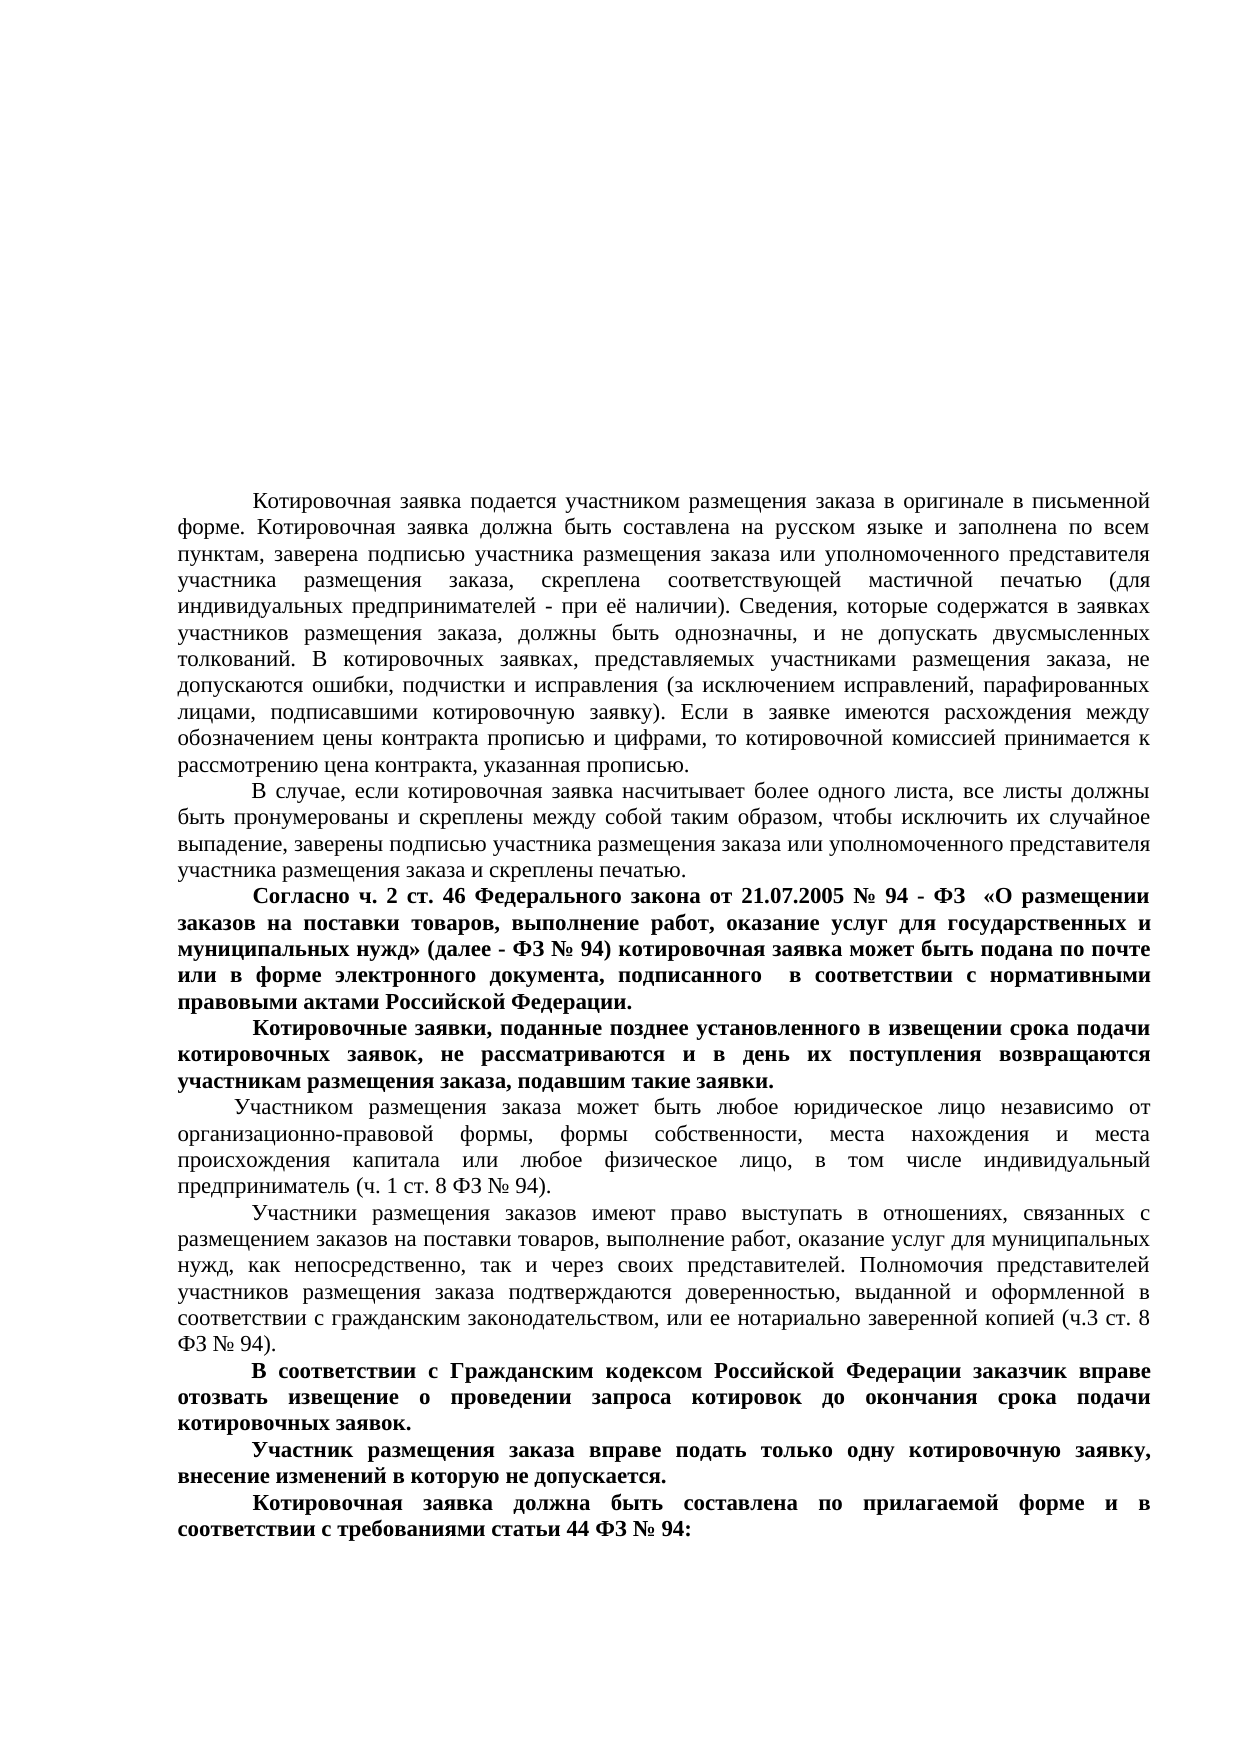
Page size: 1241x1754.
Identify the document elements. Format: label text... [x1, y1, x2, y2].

title Согласно ч. 2 ст. 46 Федерального закона от 21.07.2005 № 94 - ФЗ «О размещении заказов на поставки товаров, выполнение работ, оказание услуг для государственных и муниципальных нужд» (далее - ФЗ № 94) котировочная заявка может быть подана по почте или в форме электронного документа, подписанного в соответствии с нормативными правовыми актами Российской Федерации. [177, 882, 1152, 1014]
title Котировочные заявки, поданные позднее установленного в извещении срока подачи котировочных заявок, не рассматриваются и в день их поступления возвращаются участникам размещения заказа, подавшим такие заявки. [177, 1014, 1152, 1093]
title В соответствии с Гражданским кодексом Российской Федерации заказчик вправе отозвать извещение о проведении запроса котировок до окончания срока подачи котировочных заявок. [177, 1357, 1152, 1436]
text Участником размещения заказа может быть любое юридическое лицо независимо от организационно-правовой формы, формы собственности, места нахождения и места происхождения капитала или любое физическое лицо, в том числе индивидуальный предприниматель (ч. 1 ст. 8 ФЗ № 94). [177, 1093, 1152, 1199]
title Котировочная заявка должна быть составлена по прилагаемой форме и в соответствии с требованиями статьи 44 ФЗ № 94: [177, 1488, 1152, 1541]
text Котировочная заявка подается участником размещения заказа в оригинале в письменной форме. Котировочная заявка должна быть составлена на русском языке и заполнена по всем пунктам, заверена подписью участника размещения заказа или уполномоченного представителя участника размещения заказа, скреплена соответствующей мастичной печатью (для индивидуальных предпринимателей - при её наличии). Сведения, которые содержатся в заявках участников размещения заказа, должны быть однозначны, и не допускать двусмысленных толкований. В котировочных заявках, представляемых участниками размещения заказа, не допускаются ошибки, подчистки и исправления (за исключением исправлений, парафированных лицами, подписавшими котировочную заявку). Если в заявке имеются расхождения между обозначением цены контракта прописью и цифрами, то котировочной комиссией принимается к рассмотрению цена контракта, указанная прописью. [177, 487, 1152, 777]
text В случае, если котировочная заявка насчитывает более одного листа, все листы должны быть пронумерованы и скреплены между собой таким образом, чтобы исключить их случайное выпадение, заверены подписью участника размещения заказа или уполномоченного представителя участника размещения заказа и скреплены печатью. [177, 777, 1152, 882]
text Участники размещения заказов имеют право выступать в отношениях, связанных с размещением заказов на поставки товаров, выполнение работ, оказание услуг для муниципальных нужд, как непосредственно, так и через своих представителей. Полномочия представителей участников размещения заказа подтверждаются доверенностью, выданной и оформленной в соответствии с гражданским законодательством, или ее нотариально заверенной копией (ч.3 ст. 8 ФЗ № 94). [177, 1199, 1152, 1357]
title Участник размещения заказа вправе подать только одну котировочную заявку, внесение изменений в которую не допускается. [177, 1436, 1152, 1488]
